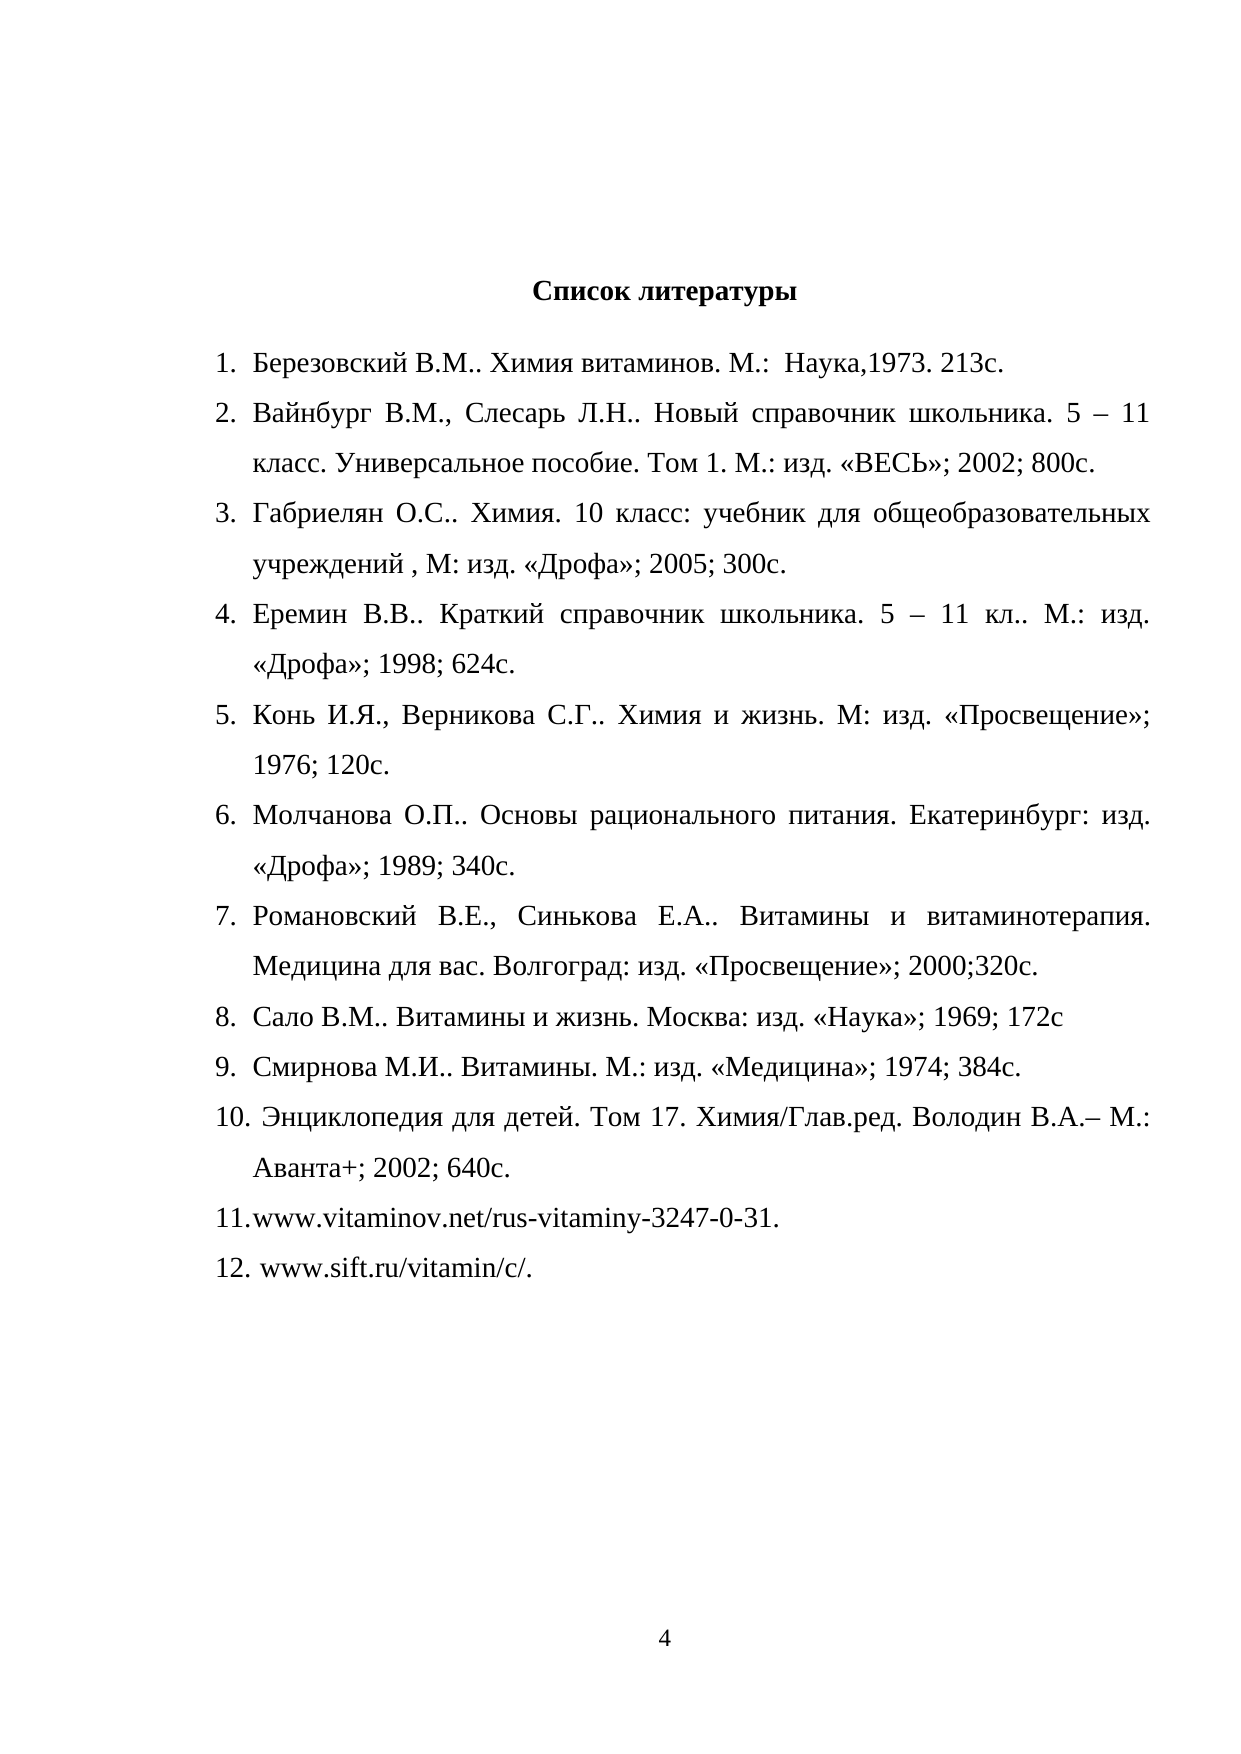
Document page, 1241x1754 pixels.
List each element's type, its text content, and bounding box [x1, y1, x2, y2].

list Конь И.Я., Верникова С.Г.. Химия и жизнь. М: изд. «Просвещение»; 1976; 120с. [215, 697, 1152, 781]
list www.vitaminov.net/rus-vitaminy-3247-0-31. [215, 1200, 1152, 1233]
text Список литературы [177, 273, 1152, 307]
list Сало В.М.. Витамины и жизнь. Москва: изд. «Наука»; 1969; 172с [215, 999, 1152, 1032]
list Энциклопедия для детей. Том 17. Химия/Глав.ред. Володин В.А.– М.: Аванта+; 2002; 640с. [215, 1099, 1152, 1183]
list www.sift.ru/vitamin/c/. [215, 1250, 1152, 1284]
list Смирнова М.И.. Витамины. М.: изд. «Медицина»; 1974; 384с. [215, 1049, 1152, 1083]
list Романовский В.Е., Синькова Е.А.. Витамины и витаминотерапия. Медицина для вас. Волгоград: изд. «Просвещение»; 2000;320с. [215, 898, 1152, 982]
list Вайнбург В.М., Слесарь Л.Н.. Новый справочник школьника. 5 – 11 класс. Универсальное пособие. Том .: изд. «ВЕСЬ»; 2002; 800с. [215, 395, 1152, 479]
list Еремин В.В.. Краткий справочник школьника. 5 – 11 кл.. М.: изд. «Дрофа»; 1998; 624с. [215, 596, 1152, 680]
list Габриелян О.С.. Химия. 10 класс: учебник для общеобразовательных учреждений , М: изд. «Дрофа»; 2005; 300с. [215, 496, 1152, 579]
list Молчанова О.П.. Основы рационального питания. Екатеринбург: изд. «Дрофа»; 1989; 340с. [215, 797, 1152, 881]
list Березовский В.М.. Химия витаминов. М.: Наука,1973. 213с. [215, 345, 1152, 378]
